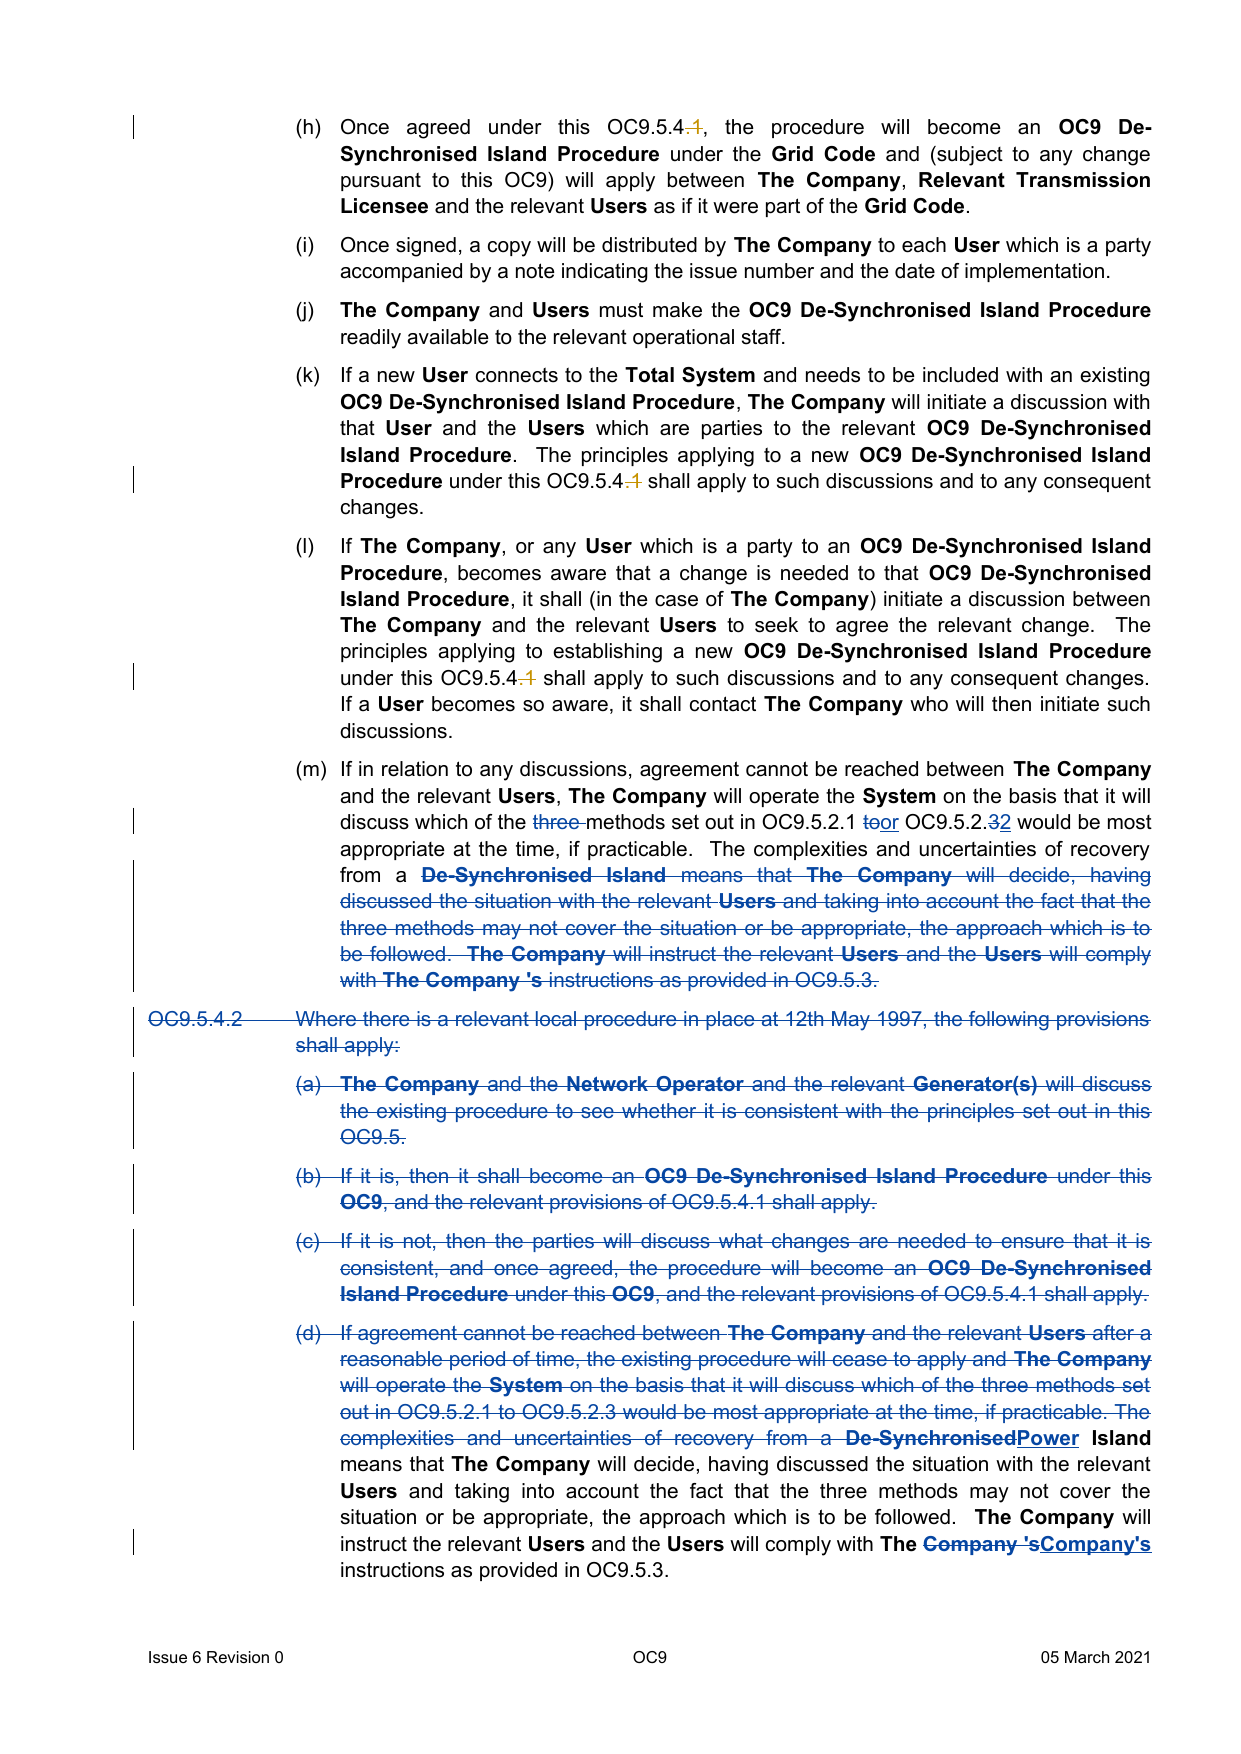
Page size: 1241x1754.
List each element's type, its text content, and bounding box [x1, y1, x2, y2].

text Island means that The Company will decide, having discussed the situation with the relevant Users and taking into account the fact that the three methods may not cover the situation or be appropriate, the approach which is to be followed. The Company will instruct the relevant Users and the Users will comply with The instructions as provided in OC9.5.3. [295, 1335, 1152, 1582]
text (k) If a new User connects to the Total System and needs to be included with an existing OC9 De-Synchronised Island Procedure, The Company will initiate a discussion with that User and the Users which are parties to the relevant OC9 De-Synchronised Island Procedure. The principles applying to a new OC9 De-Synchronised Island Procedure under this OC9.5.4 shall apply to such discussions and to any consequent changes. [295, 363, 1152, 519]
text (h) Once agreed under this OC9.5.4, the procedure will become an OC9 De-Synchronised Island Procedure under the Grid Code and (subject to any change pursuant to this OC9) will apply between The Company, Relevant Transmission Licensee and the relevant Users as if it were part of the Grid Code. [295, 115, 1152, 218]
text (i) Once signed, a copy will be distributed by The Company to each User which is a party accompanied by a note indicating the issue number and the date of implementation. [295, 233, 1152, 283]
text (j) The Company and Users must make the OC9 De-Synchronised Island Procedure readily available to the relevant operational staff. [295, 298, 1152, 348]
text (l) If The Company, or any User which is a party to an OC9 De-Synchronised Island Procedure, becomes aware that a change is needed to that OC9 De-Synchronised Island Procedure, it shall (in the case of The Company) initiate a discussion between The Company and the relevant Users to seek to agree the relevant change. The principles applying to establishing a new OC9 De-Synchronised Island Procedure under this OC9.5.4 shall apply to such discussions and to any consequent changes. If a User becomes so aware, it shall contact The Company who will then initiate such discussions. [295, 534, 1152, 742]
text (m) If in relation to any discussions, agreement cannot be reached between The Company and the relevant Users, The Company will operate the System on the basis that it will discuss which of the methods set out in OC9.5.2.1 OC9.5.2. would be most appropriate at the time, if practicable. The complexities and uncertainties of recovery from a [295, 757, 1152, 992]
